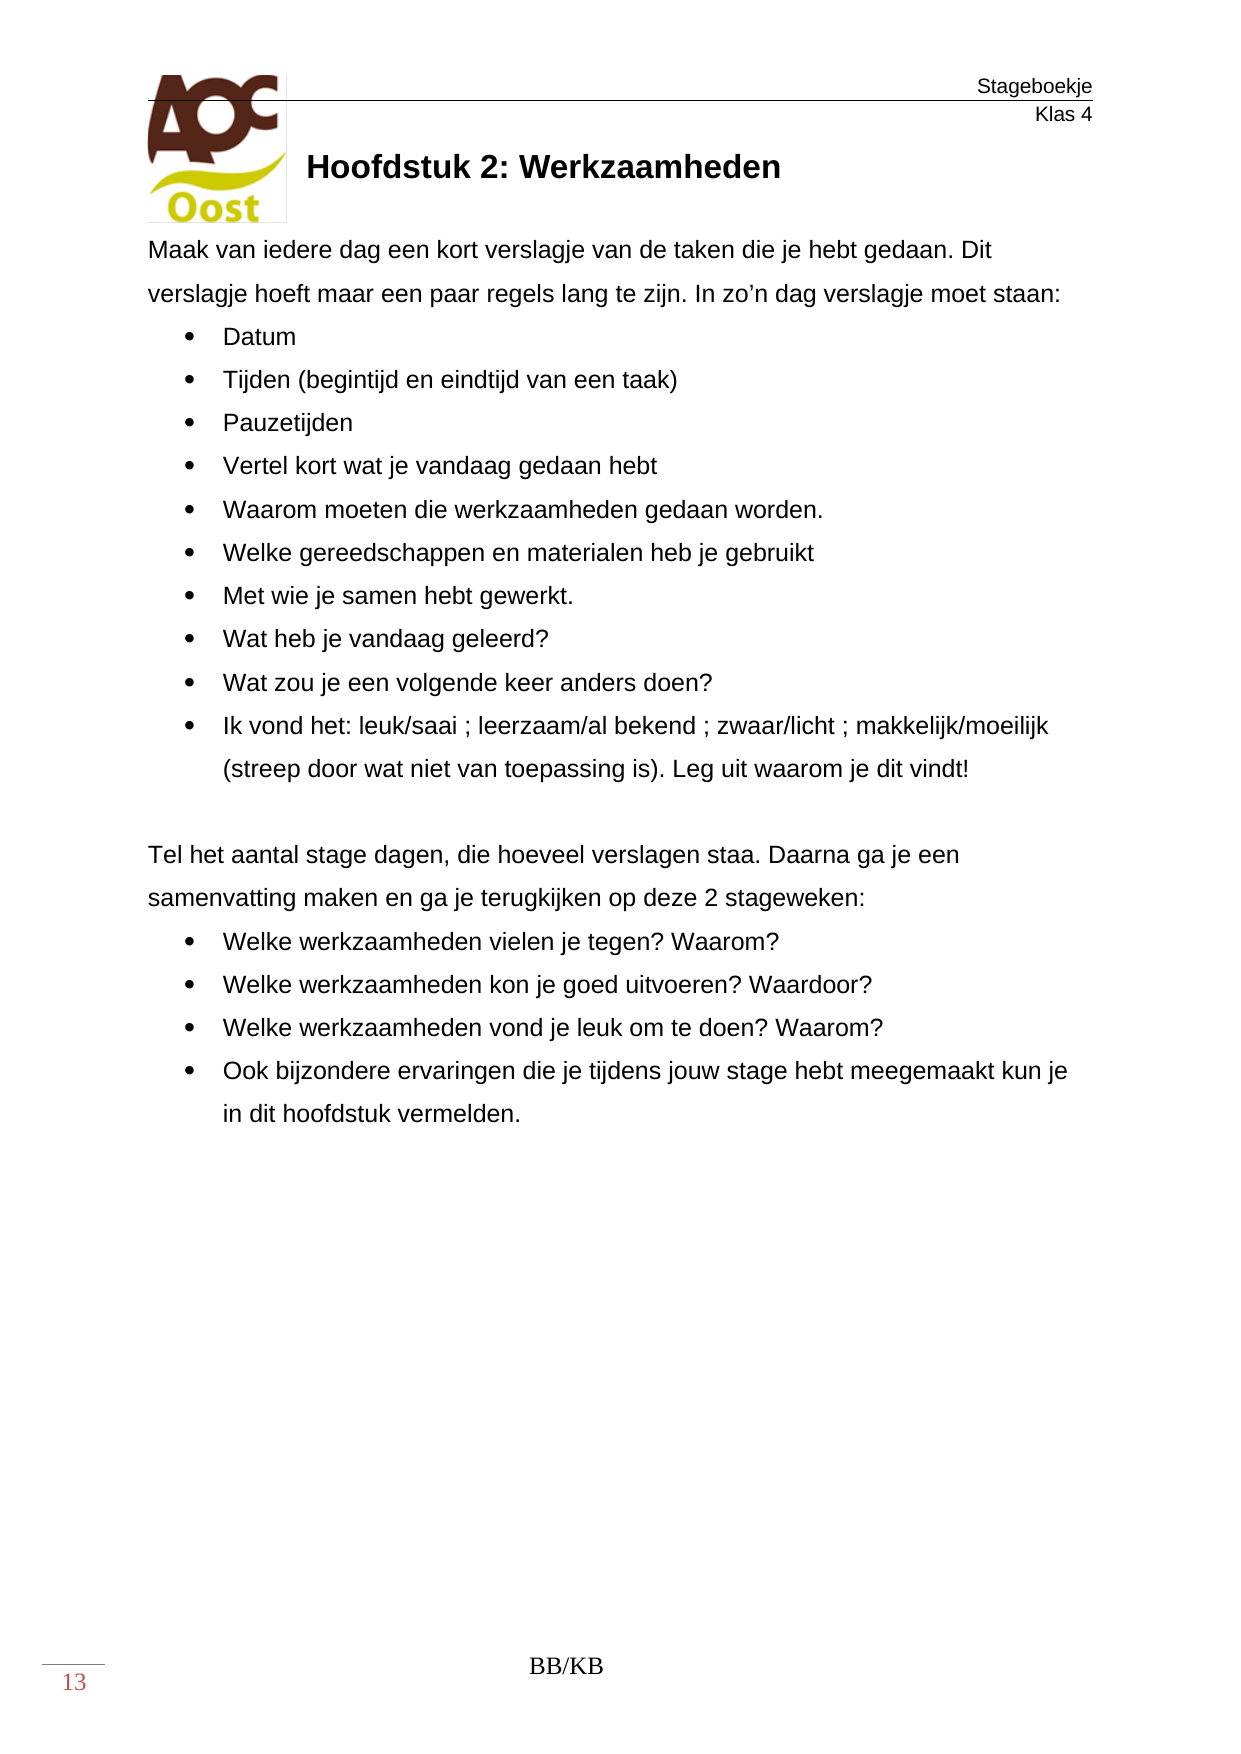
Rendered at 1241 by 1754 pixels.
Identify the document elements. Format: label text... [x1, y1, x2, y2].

list Tijden (begintijd en eindtijd van een taak) [185, 365, 1093, 394]
list Wat heb je vandaag geleerd? [185, 624, 1093, 653]
list Pauzetijden [185, 408, 1093, 437]
list Datum [185, 322, 1093, 351]
list Met wie je samen hebt gewerkt. [185, 581, 1093, 610]
text Maak van iedere dag een kort verslagje van de taken die je hebt gedaan. Dit verslagje hoeft maar een paar regels lang te zijn. In zo’n dag verslagje moet staan: [148, 235, 1093, 307]
list Wat zou je een volgende keer anders doen? [185, 667, 1093, 696]
list Welke werkzaamheden vond je leuk om te doen? Waarom? [185, 1013, 1093, 1042]
subtitle Hoofdstuk 2: Werkzaamheden [148, 148, 1093, 186]
text Tel het aantal stage dagen, die hoeveel verslagen staa. Daarna ga je een samenvatting maken en ga je terugkijken op deze 2 stageweken: [148, 840, 1093, 912]
list Ook bijzondere ervaringen die je tijdens jouw stage hebt meegemaakt kun je in dit hoofdstuk vermelden. [185, 1056, 1093, 1128]
list Ik vond het: leuk/saai ; leerzaam/al bekend ; zwaar/licht ; makkelijk/moeilijk (streep door wat niet van toepassing is). Leg uit waarom je dit vindt! [185, 711, 1093, 783]
list Welke werkzaamheden kon je goed uitvoeren? Waardoor? [185, 970, 1093, 998]
list Welke gereedschappen en materialen heb je gebruikt [185, 538, 1093, 567]
list Welke werkzaamheden vielen je tegen? Waarom? [185, 926, 1093, 955]
picture [147, 75, 288, 224]
list Waarom moeten die werkzaamheden gedaan worden. [185, 494, 1093, 523]
list Vertel kort wat je vandaag gedaan hebt [185, 451, 1093, 480]
